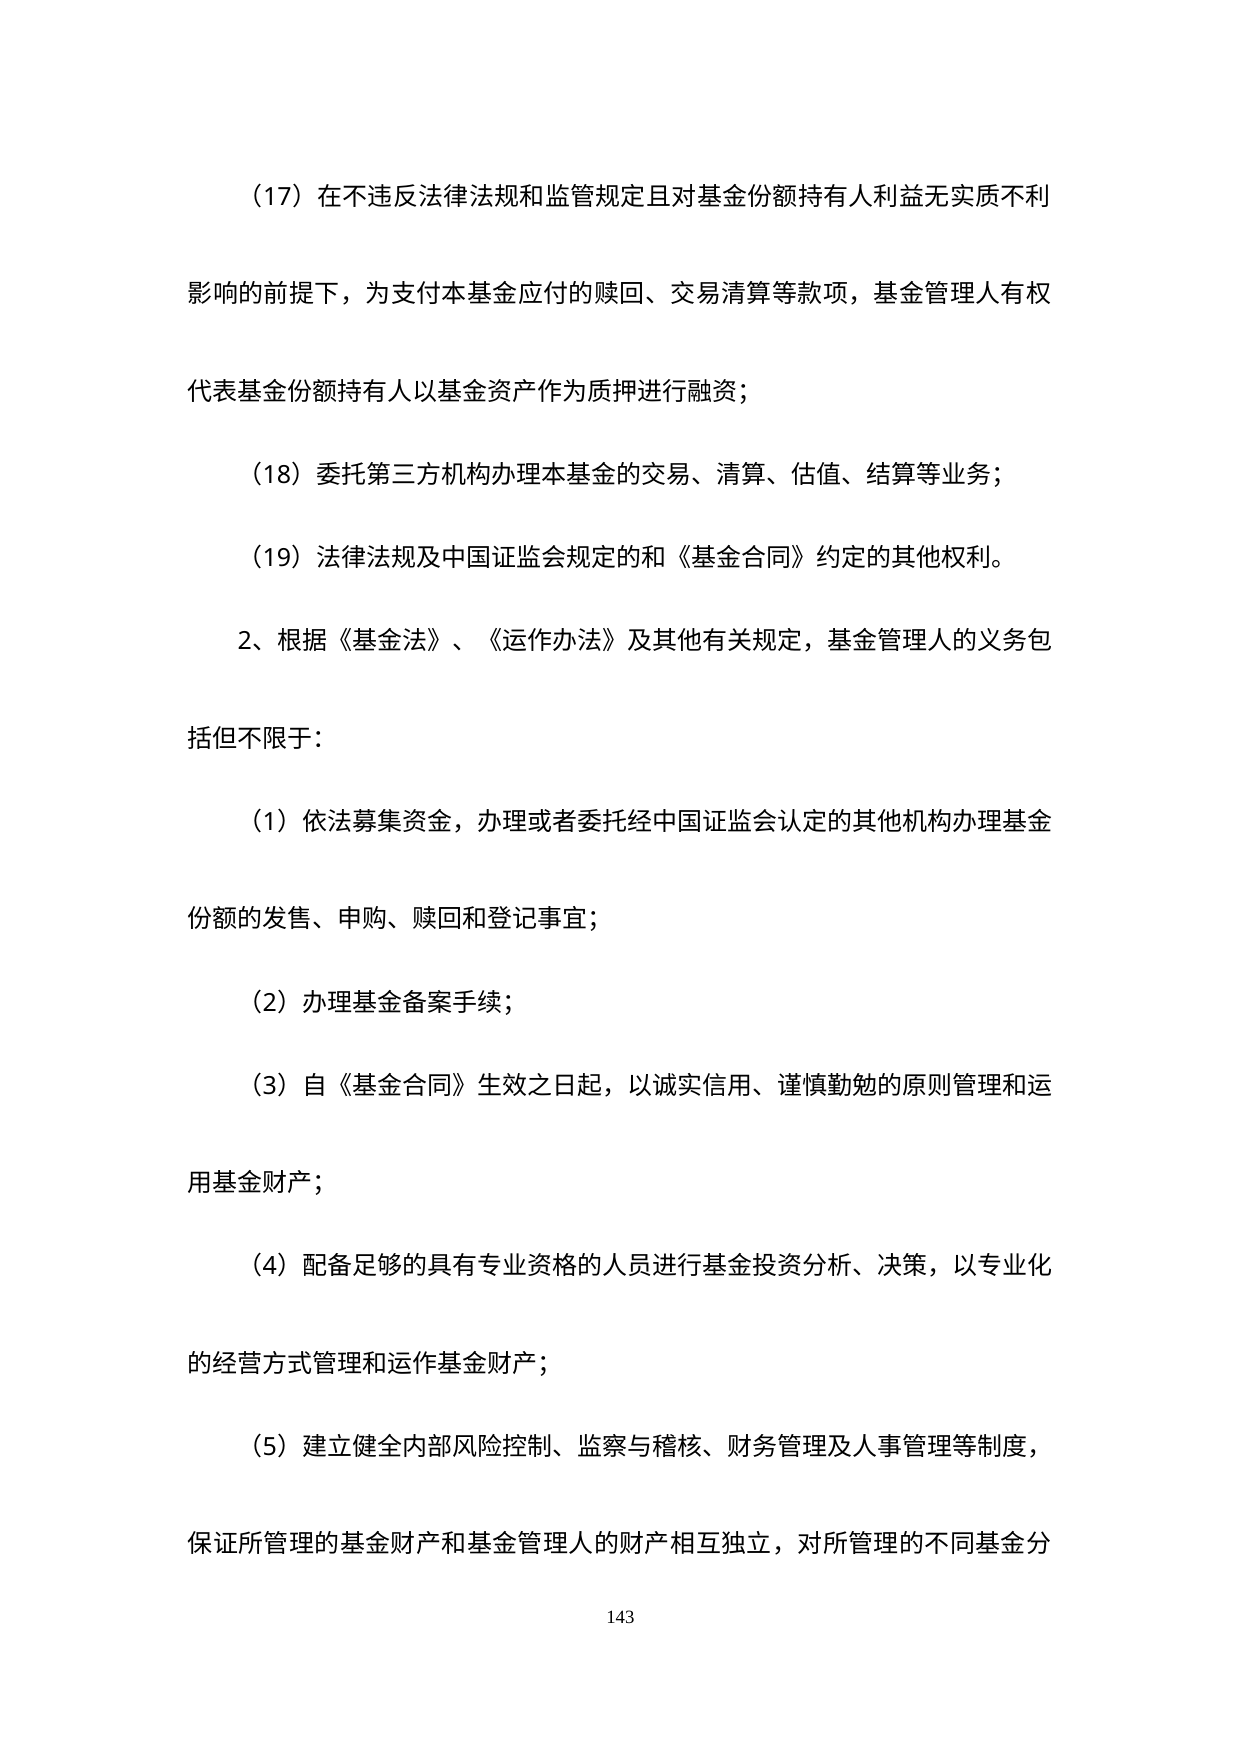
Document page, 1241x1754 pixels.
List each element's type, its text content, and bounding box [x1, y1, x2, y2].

text （1）依法募集资金，办理或者委托经中国证监会认定的其他机构办理基金份额的发售、申购、赎回和登记事宜； [187, 787, 1053, 949]
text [187, 1412, 1053, 1574]
text （17）在不违反法律法规和监管规定且对基金份额持有人利益无实质不利影响的前提下，为支付本基金应付的赎回、交易清算等款项，基金管理人有权代表基金份额持有人以基金资产作为质押进行融资； [187, 162, 1053, 422]
text （18）委托第三方机构办理本基金的交易、清算、估值、结算等业务； [187, 440, 1053, 505]
text （4）配备足够的具有专业资格的人员进行基金投资分析、决策，以专业化的经营方式管理和运作基金财产； [187, 1231, 1053, 1394]
text （3）自《基金合同》生效之日起，以诚实信用、谨慎勤勉的原则管理和运用基金财产； [187, 1051, 1053, 1213]
text （19）法律法规及中国证监会规定的和《基金合同》约定的其他权利。 [187, 523, 1053, 588]
text 2、根据《基金法》、《运作办法》及其他有关规定，基金管理人的义务包括但不限于： [187, 606, 1053, 769]
text （2）办理基金备案手续； [187, 968, 1053, 1033]
